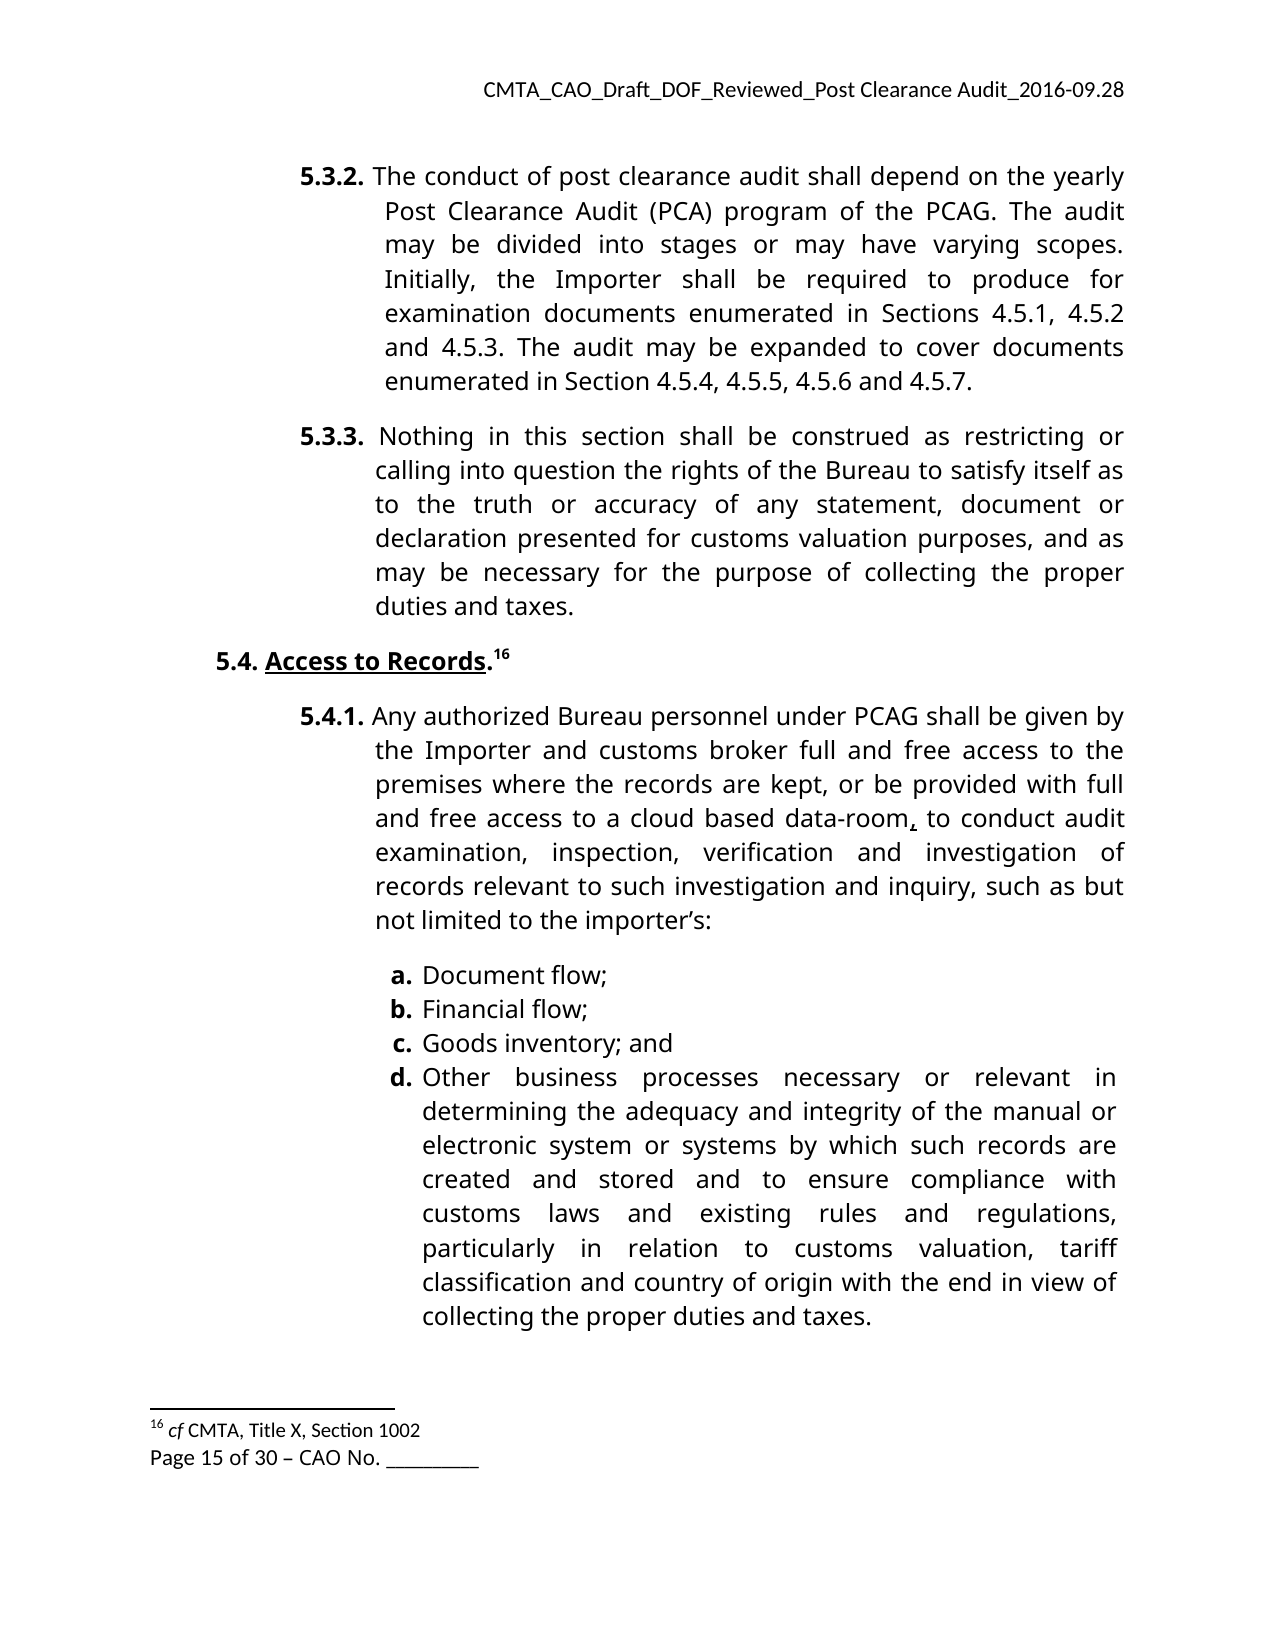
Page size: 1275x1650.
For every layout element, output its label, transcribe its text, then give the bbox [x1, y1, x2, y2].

list Document flow; [412, 958, 1117, 992]
list Goods inventory; and [412, 1026, 1117, 1060]
text 5.3.3. Nothing in this section shall be construed as restricting or calling into question the rights of the Bureau to satisfy itself as to the truth or accuracy of any statement, document or declaration presented for customs valuation purposes, and as may be necessary for the purpose of collecting the proper duties and taxes. [300, 418, 1125, 623]
list Financial flow; [412, 992, 1117, 1026]
text 5.4. Access to Records. [216, 643, 1125, 678]
text 5.3.2. The conduct of post clearance audit shall depend on the yearly Post Clearance Audit (PCA) program of the PCAG. The audit may be divided into stages or may have varying scopes. Initially, the Importer shall be required to produce for examination documents enumerated in Sections 4.5.1, 4.5.2 and 4.5.3. The audit may be expanded to cover documents enumerated in Section 4.5.4, 4.5.5, 4.5.6 and 4.5.7. [300, 159, 1125, 397]
text 5.4.1. Any authorized Bureau personnel under PCAG shall be given by the Importer and customs broker full and free access to the premises where the records are kept, or be provided with full and free access to a cloud based data-room, to conduct audit examination, inspection, verification and investigation of records relevant to such investigation and inquiry, such as but not limited to the importer’s: [300, 698, 1125, 937]
list Other business processes necessary or relevant in determining the adequacy and integrity of the manual or electronic system or systems by which such records are created and stored and to ensure compliance with customs laws and existing rules and regulations, particularly in relation to customs valuation, tariff classification and country of origin with the end in view of collecting the proper duties and taxes. [412, 1060, 1117, 1332]
